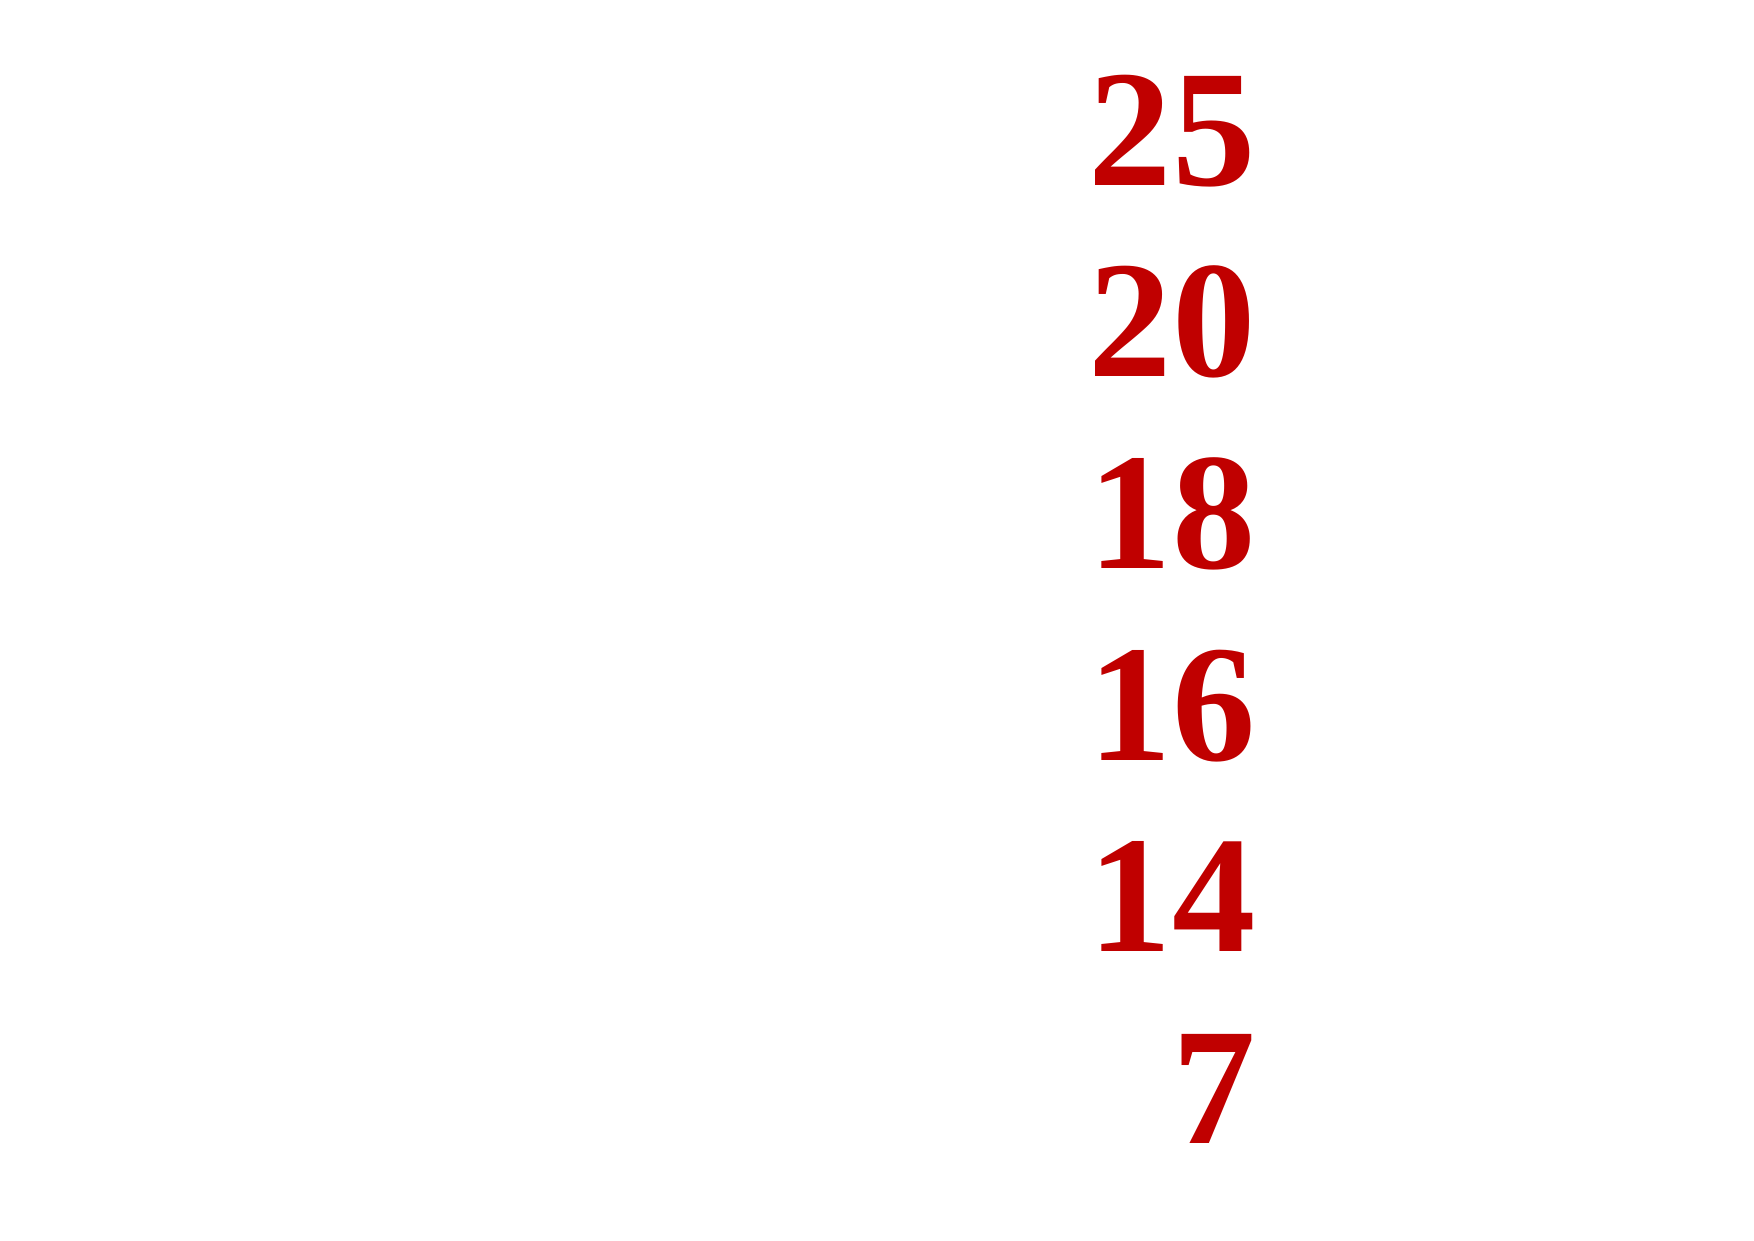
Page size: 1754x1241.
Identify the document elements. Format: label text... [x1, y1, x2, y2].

text 14 [115, 796, 1255, 988]
text 7 [115, 988, 1255, 1179]
text 16 [115, 604, 1255, 796]
text 20 [115, 221, 1255, 413]
text 18 [115, 413, 1255, 604]
text 25 [115, 29, 1255, 221]
